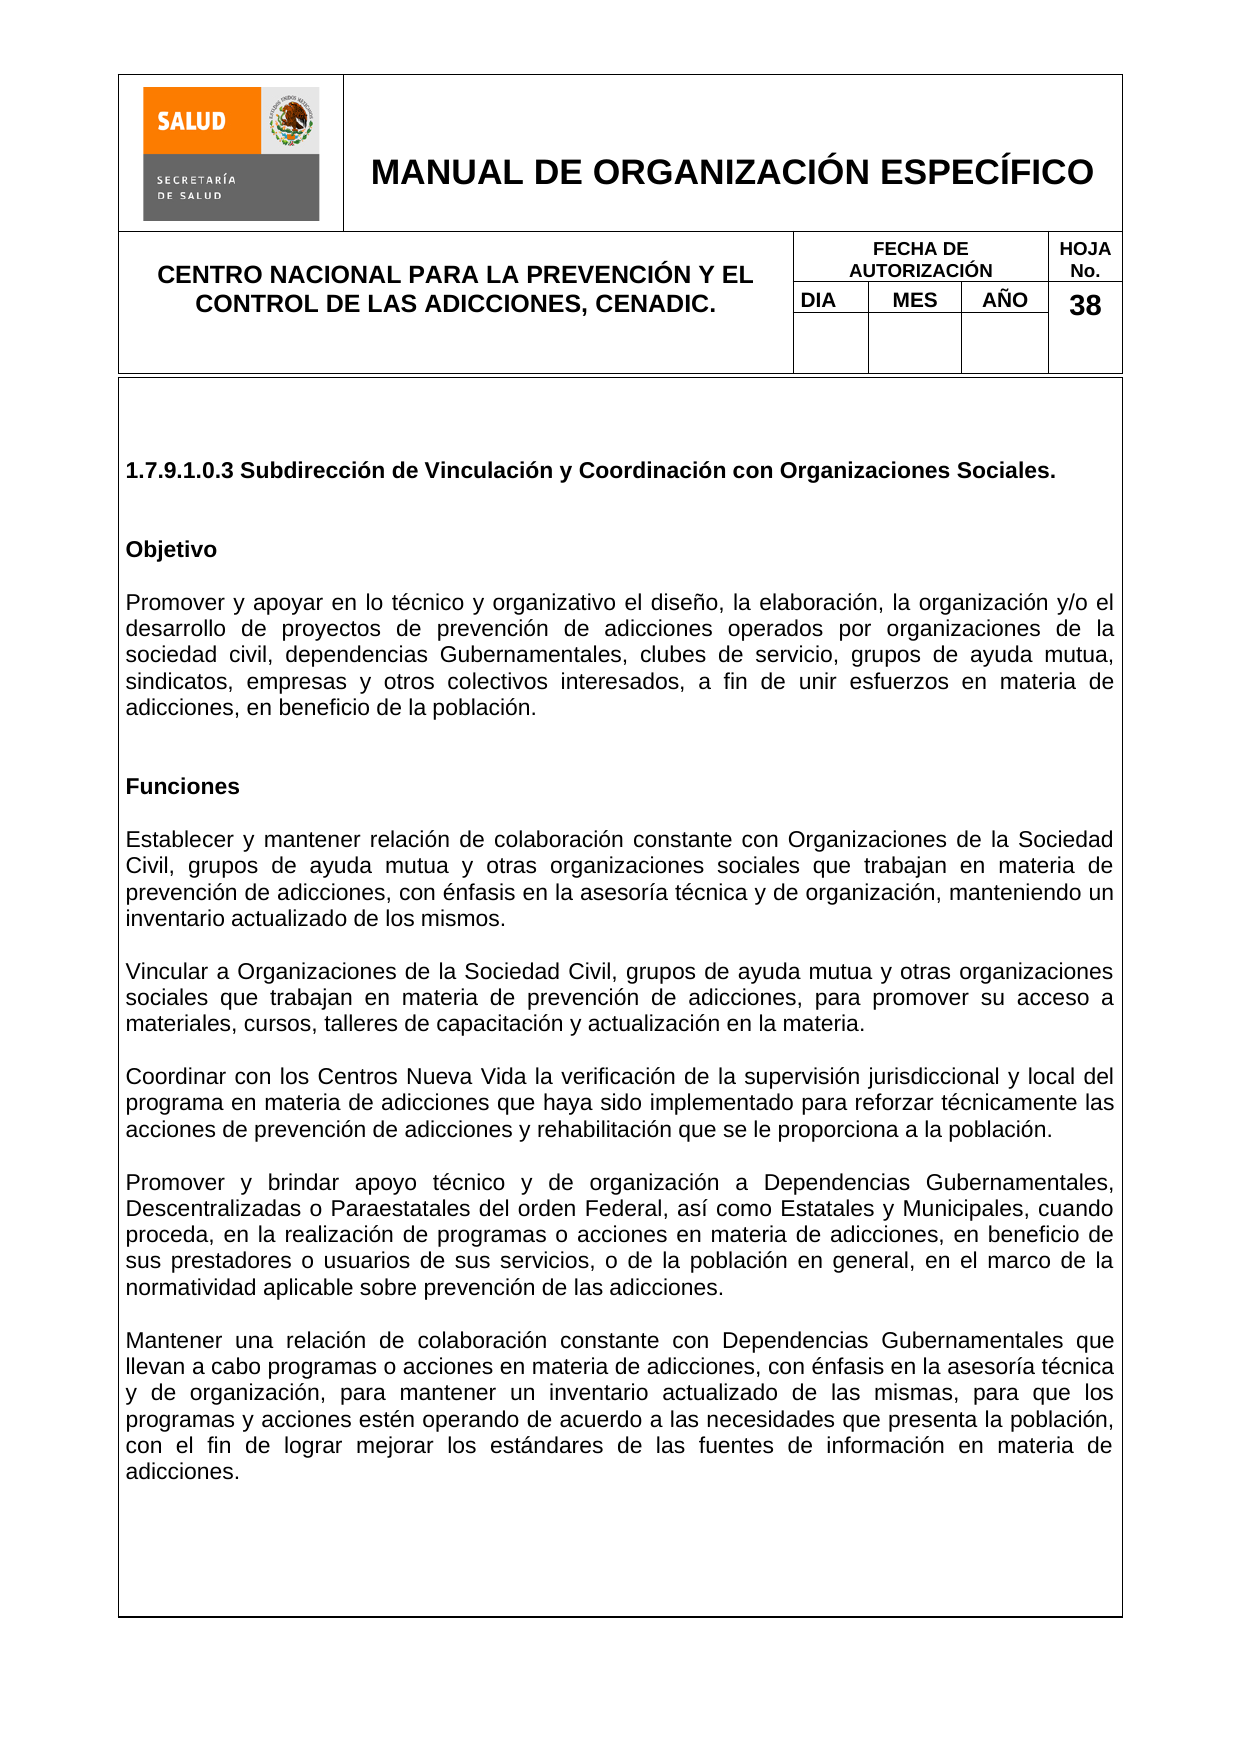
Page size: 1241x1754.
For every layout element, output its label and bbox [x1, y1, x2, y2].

picture [143, 87, 320, 221]
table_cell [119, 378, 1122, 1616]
